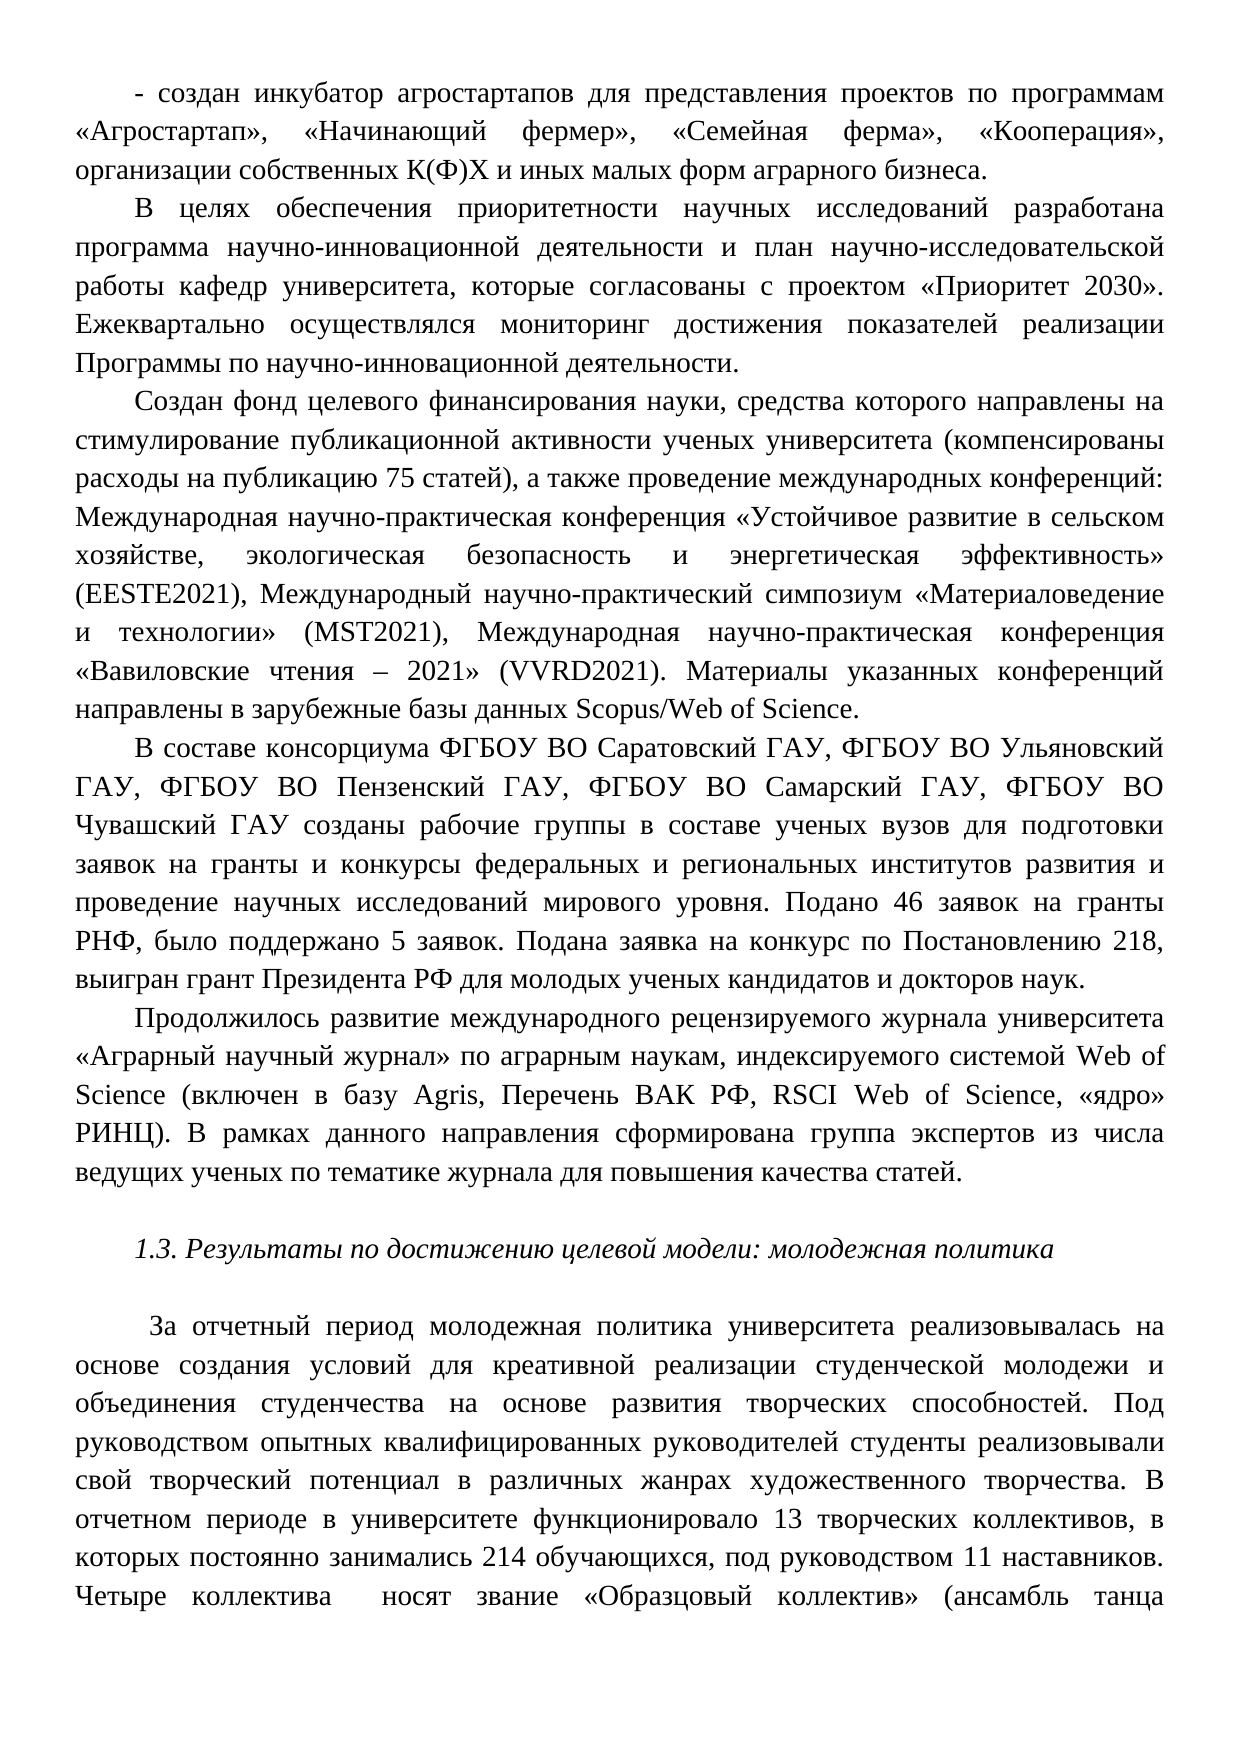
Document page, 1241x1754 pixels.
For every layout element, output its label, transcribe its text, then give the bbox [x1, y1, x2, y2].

text В составе консорциума ФГБОУ ВО Саратовский ГАУ, ФГБОУ ВО Ульяновский ГАУ, ФГБОУ ВО Пензенский ГАУ, ФГБОУ ВО Самарский ГАУ, ФГБОУ ВО Чувашский ГАУ созданы рабочие группы в составе ученых вузов для подготовки заявок на гранты и конкурсы федеральных и региональных институтов развития и проведение научных исследований мирового уровня. Подано 46 заявок на гранты РНФ, было поддержано 5 заявок. Подана заявка на конкурс по Постановлению 218, выигран грант Президента РФ для молодых ученых кандидатов и докторов наук. [75, 730, 1165, 995]
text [75, 1308, 1165, 1612]
text Продолжилось развитие международного рецензируемого журнала университета «Аграрный научный журнал» по аграрным наукам, индексируемого системой Web of Science (включен в базу Agris, Перечень ВАК РФ, RSCI Web of Science, «ядро» РИНЦ). В рамках данного направления сформирована группа экспертов из числа ведущих ученых по тематике журнала для повышения качества статей. [75, 1000, 1165, 1188]
text В целях обеспечения приоритетности научных исследований разработана программа научно-инновационной деятельности и план научно-исследовательской работы кафедр университета, которые согласованы с проектом «Приоритет 2030». Ежеквартально осуществлялся мониторинг достижения показателей реализации Программы по научно-инновационной деятельности. [75, 191, 1165, 378]
text - создан инкубатор агростартапов для представления проектов по программам «Агростартап», «Начинающий фермер», «Семейная ферма», «Кооперация», организации собственных К(Ф)Х и иных малых форм аграрного бизнеса. [75, 75, 1165, 186]
text Создан фонд целевого финансирования науки, средства которого направлены на стимулирование публикационной активности ученых университета (компенсированы расходы на публикацию 75 статей), а также проведение международных конференций: Международная научно-практическая конференция «Устойчивое развитие в сельском хозяйстве, экологическая безопасность и энергетическая эффективность» (EESTE2021), Международный научно-практический симпозиум «Материаловедение и технологии» (MST2021), Международная научно-практическая конференция «Вавиловские чтения – 2021» (VVRD2021). Материалы указанных конференций направлены в зарубежные базы данных Scopus/Web of Science. [75, 383, 1165, 725]
subtitle 1.3. Результаты по достижению целевой модели: молодежная политика [75, 1231, 1165, 1265]
